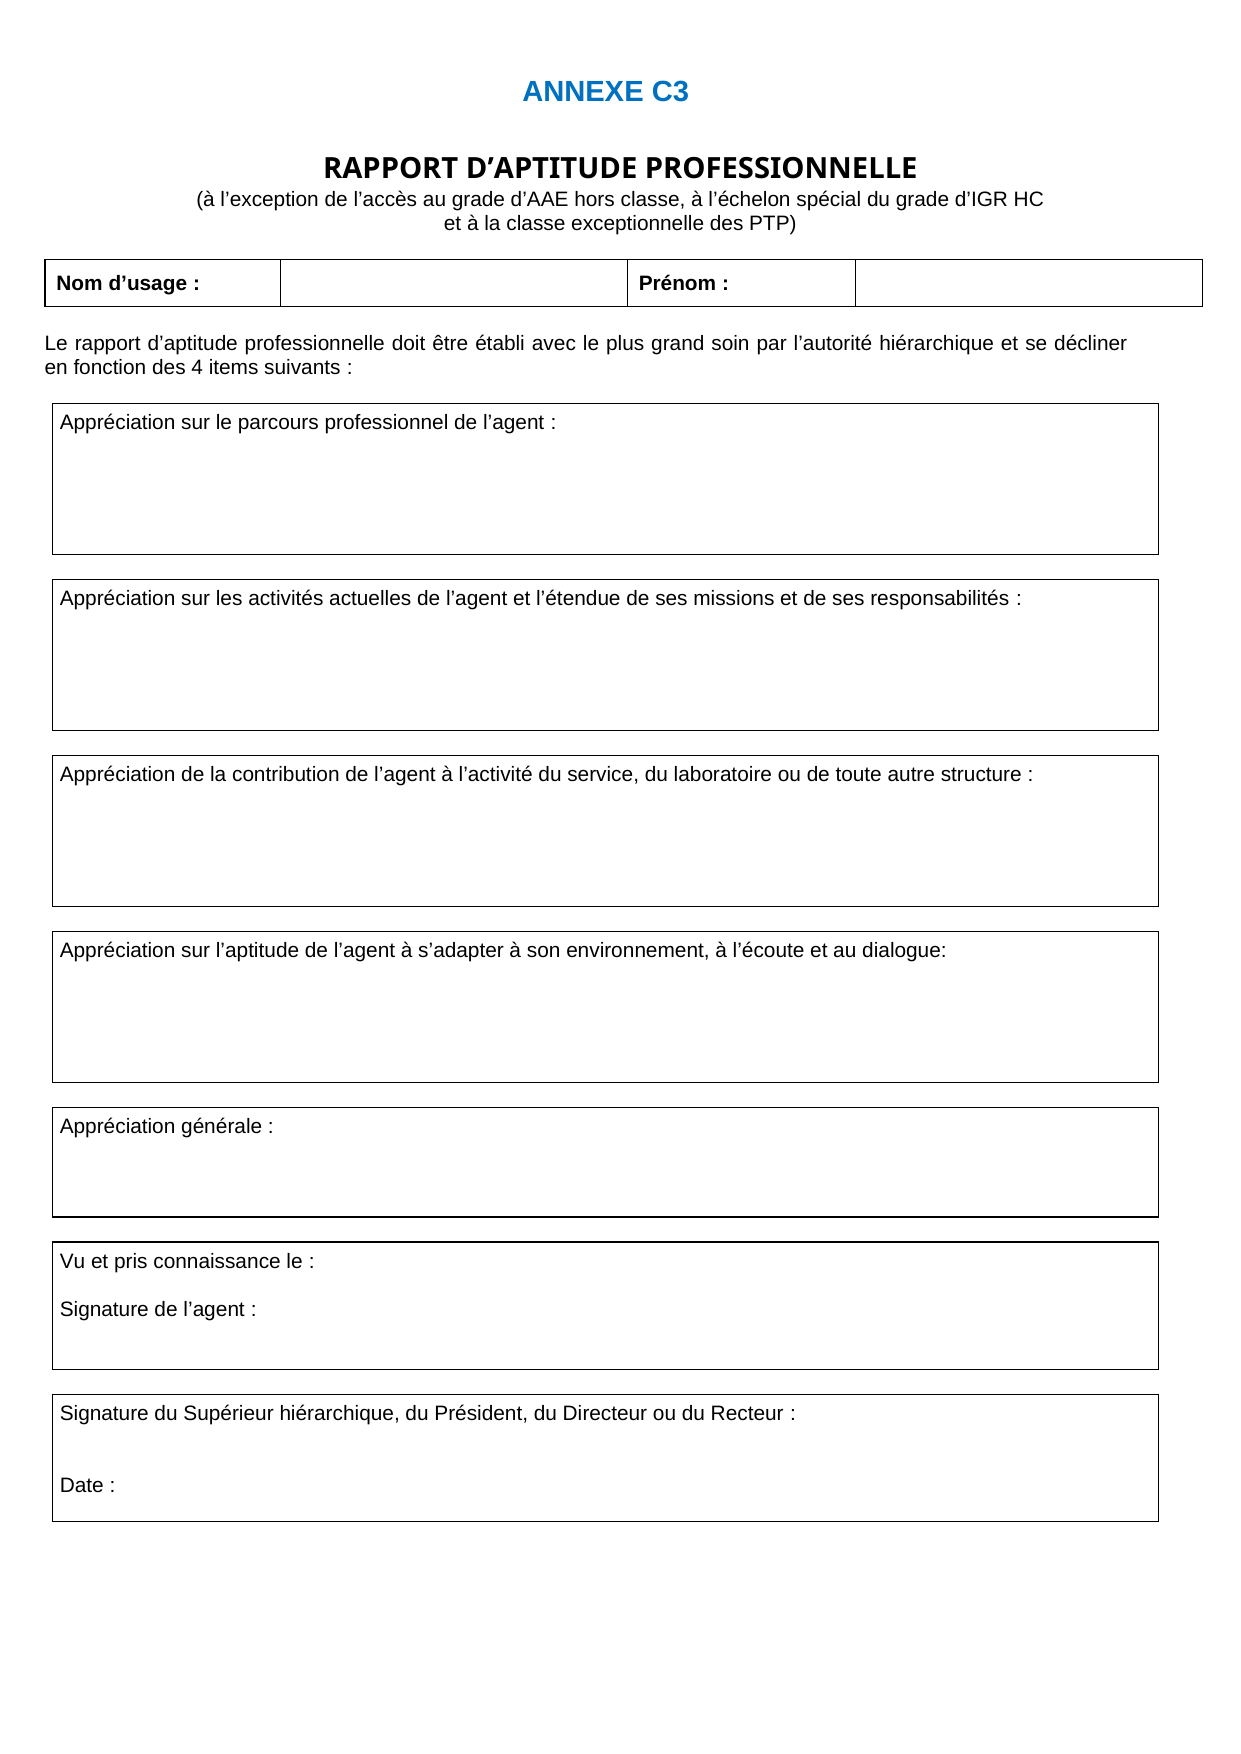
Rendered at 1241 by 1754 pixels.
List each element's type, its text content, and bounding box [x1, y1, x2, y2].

table_header Prénom : [628, 260, 855, 306]
table_header Vu et pris connaissance le : Signature de l’agent : [53, 1243, 1158, 1368]
table_header Appréciation sur l’aptitude de l’agent à s’adapter à son environnement, à l’écoute et au dialogue: [53, 932, 1158, 1082]
table_header Appréciation sur le parcours professionnel de l’agent : [53, 404, 1158, 554]
table_header Signature du Supérieur hiérarchique, du Président, du Directeur ou du Recteur : Date : [53, 1395, 1158, 1521]
text et à la classe exceptionnelle des PTP) [44, 211, 1196, 235]
table_header [281, 260, 627, 306]
table_header [856, 260, 1202, 306]
table_header Nom d’usage : [46, 260, 280, 306]
table_header Appréciation générale : [53, 1108, 1158, 1216]
text (à l’exception de l’accès au grade d’AAE hors classe, à l’échelon spécial du grade d’IGR HC [44, 187, 1196, 211]
table_header Appréciation sur les activités actuelles de l’agent et l’étendue de ses missions et de ses responsabilités : [53, 580, 1158, 730]
text RAPPORT D’APTITUDE PROFESSIONNELLE [44, 147, 1196, 187]
text ANNEXE C3 [15, 74, 1196, 107]
text Le rapport d’aptitude professionnelle doit être établi avec le plus grand soin par l’autorité hiérarchique et se décliner en fonction des 4 items suivants : [44, 331, 1130, 379]
table_header Appréciation de la contribution de l’agent à l’activité du service, du laboratoire ou de toute autre structure : [53, 756, 1158, 906]
